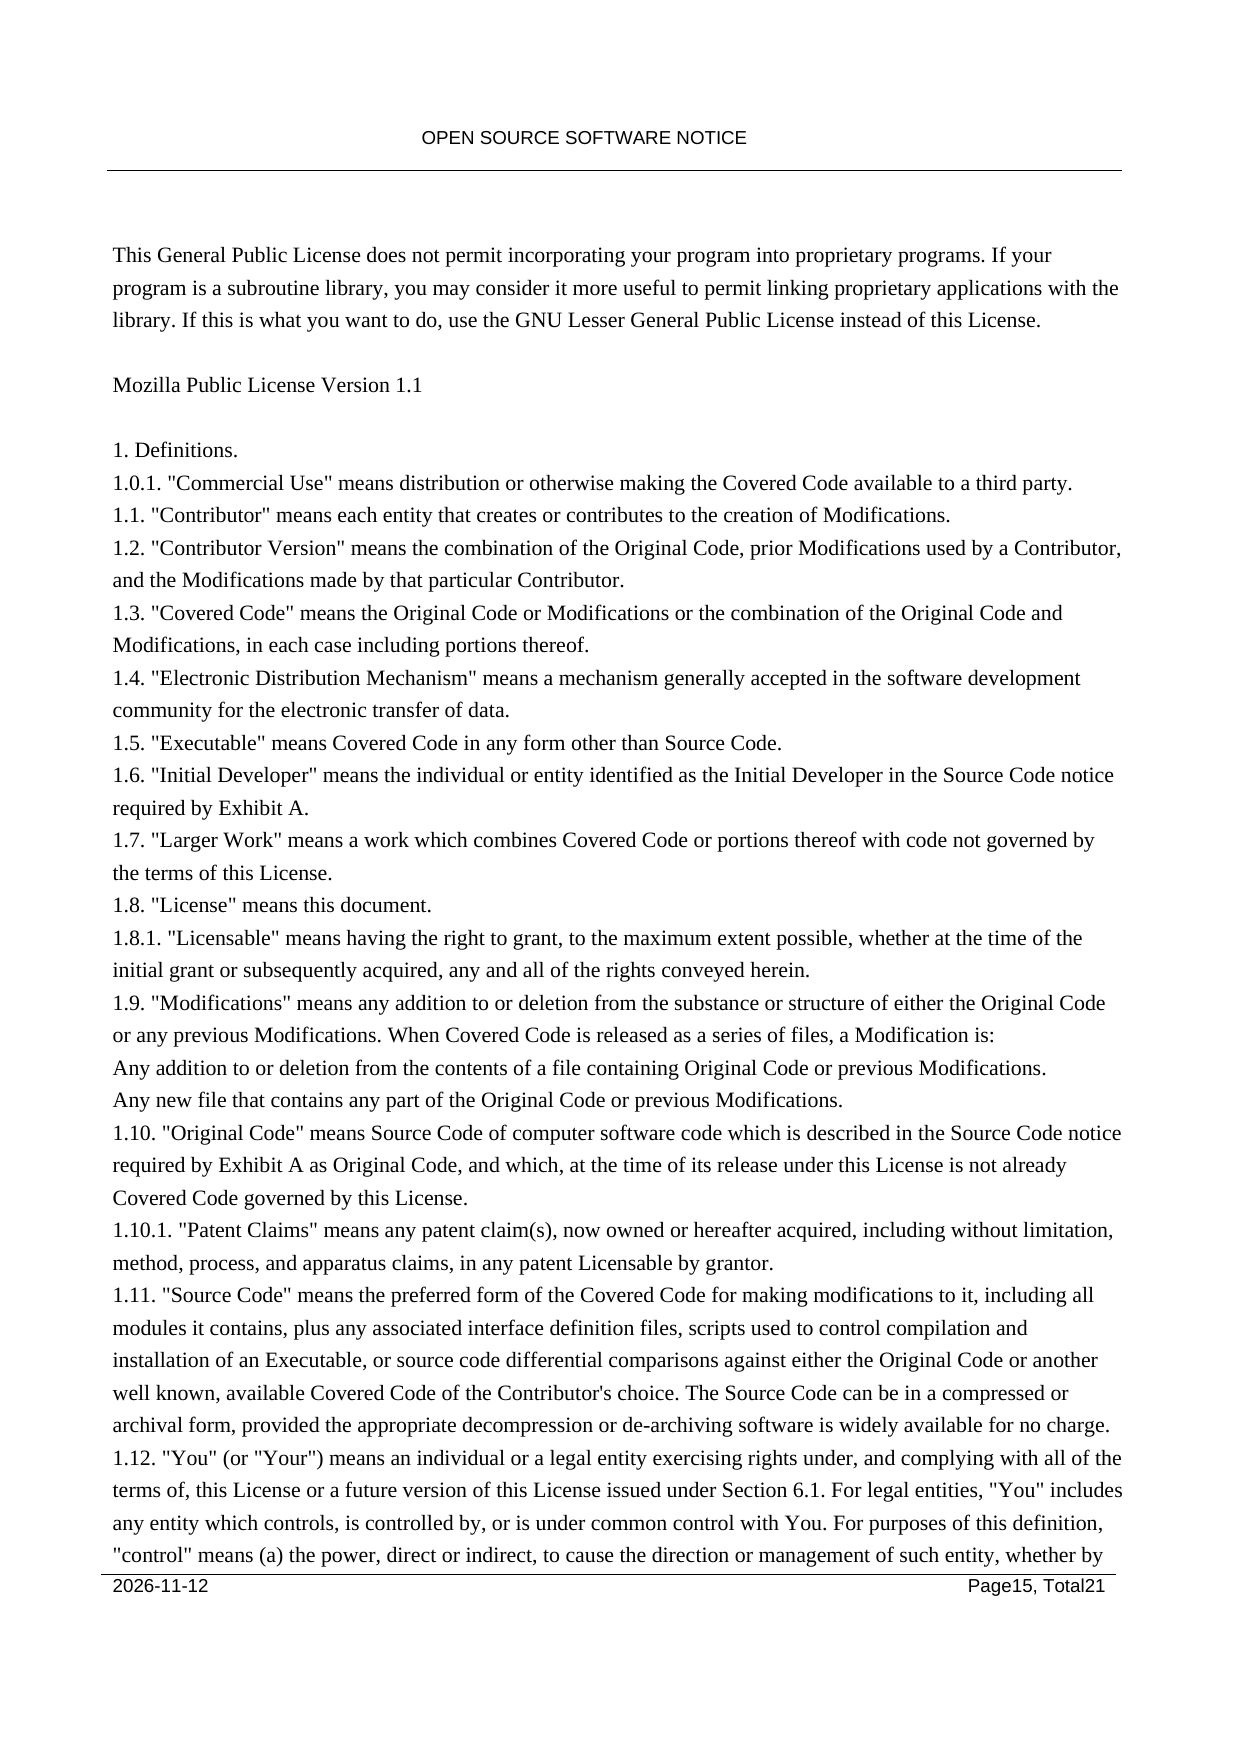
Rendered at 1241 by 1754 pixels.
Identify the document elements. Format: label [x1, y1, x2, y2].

text [112, 206, 1128, 1571]
